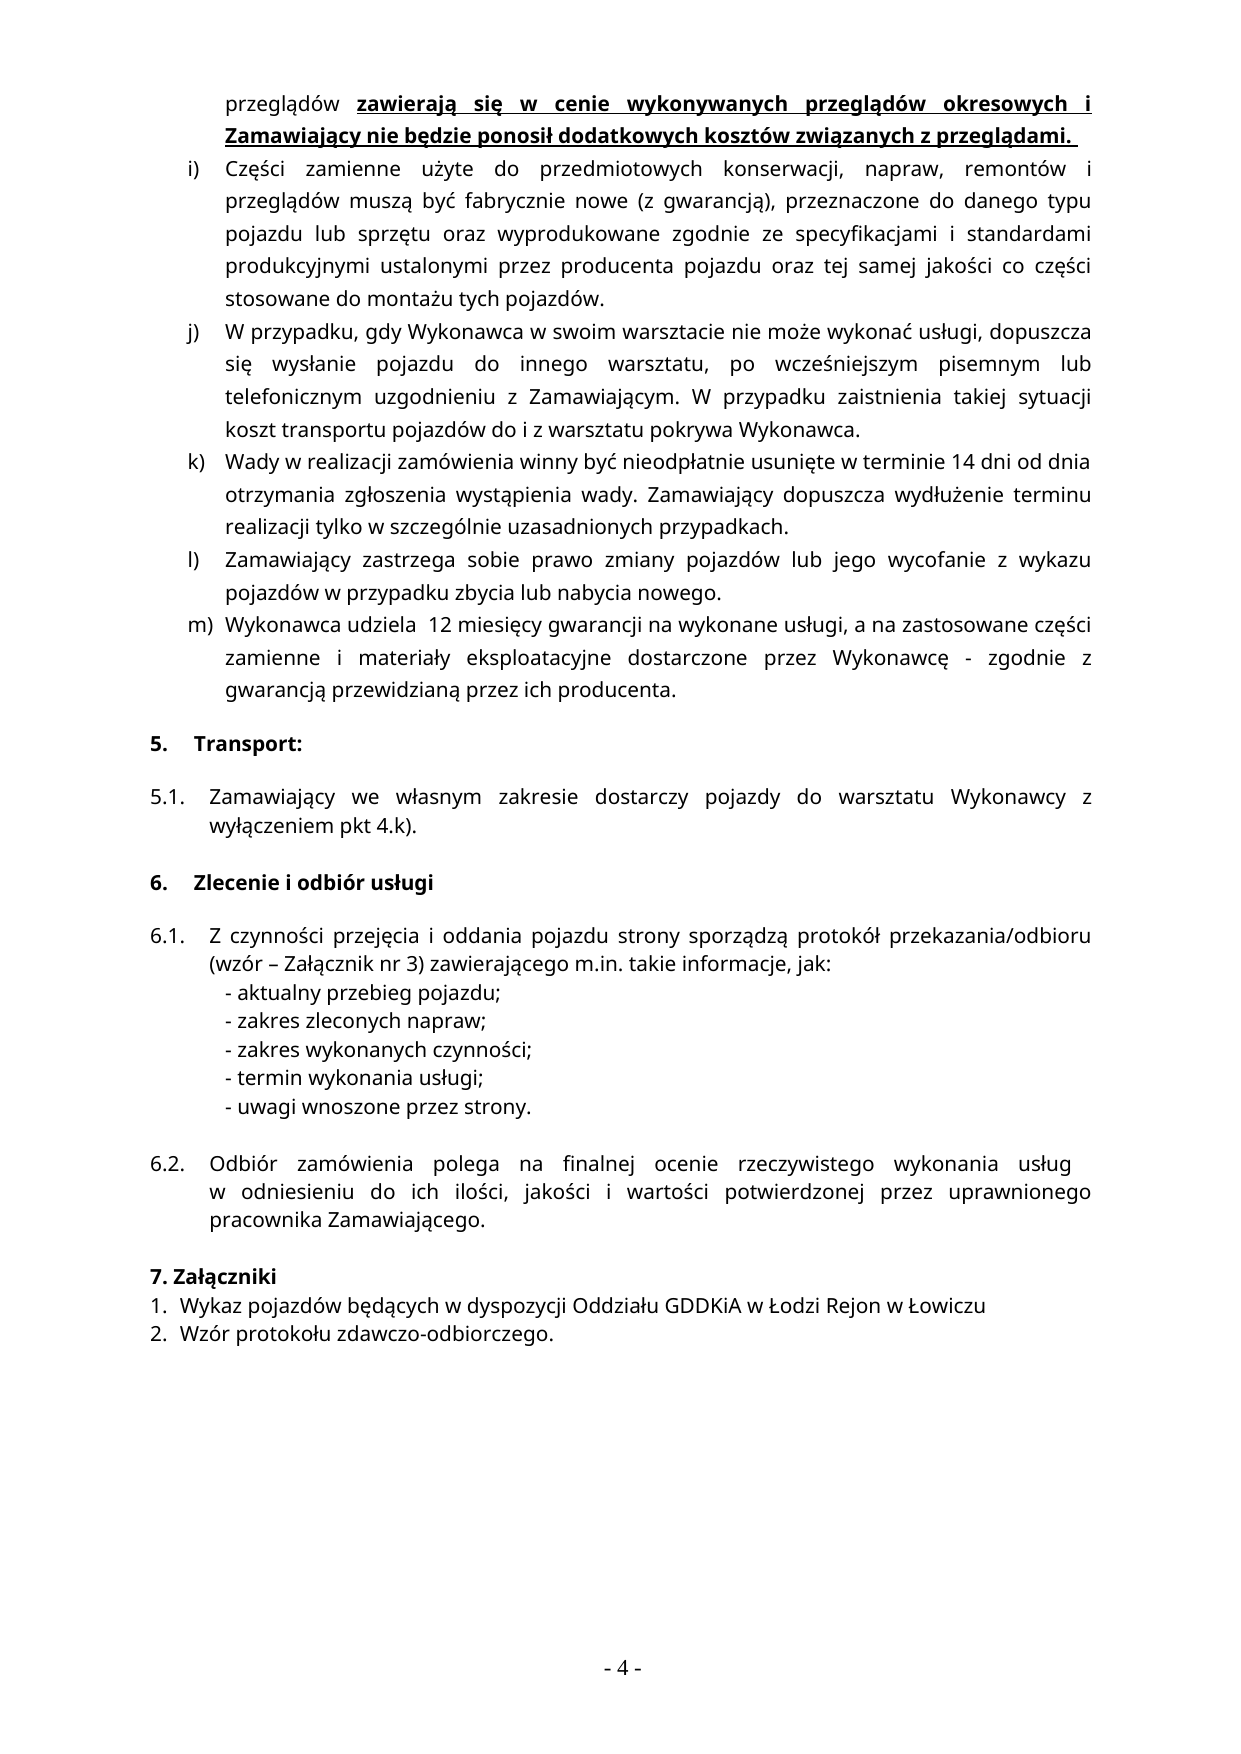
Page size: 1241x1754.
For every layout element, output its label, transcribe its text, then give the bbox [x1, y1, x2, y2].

list Wykonawca udziela 12 miesięcy gwarancji na wykonane usługi, a na zastosowane części zamienne i materiały eksploatacyjne dostarczone przez Wykonawcę - zgodnie z gwarancją przewidzianą przez ich producenta. [187, 610, 1092, 704]
list Wady w realizacji zamówienia winny być nieodpłatnie usunięte w terminie 14 dni od dnia otrzymania zgłoszenia wystąpienia wady. Zamawiający dopuszcza wydłużenie terminu realizacji tylko w szczególnie uzasadnionych przypadkach. [187, 447, 1092, 541]
text - zakres wykonanych czynności; [225, 1035, 1092, 1063]
text 2. Wzór protokołu zdawczo-odbiorczego. [150, 1319, 1092, 1348]
text 5.1. Zamawiający we własnym zakresie dostarczy pojazdy do warsztatu Wykonawcy z wyłączeniem pkt 4.k). [150, 782, 1092, 839]
text - termin wykonania usługi; [225, 1063, 1092, 1092]
text 1. Wykaz pojazdów będących w dyspozycji Oddziału GDDKiA w Łodzi Rejon w Łowiczu [150, 1291, 1092, 1319]
list W przypadku, gdy Wykonawca w swoim warsztacie nie może wykonać usługi, dopuszcza się wysłanie pojazdu do innego warsztatu, po wcześniejszym pisemnym lub telefonicznym uzgodnieniu z Zamawiającym. W przypadku zaistnienia takiej sytuacji koszt transportu pojazdów do i z warsztatu pokrywa Wykonawca. [187, 317, 1092, 443]
list Transport: [150, 729, 1092, 757]
text 7. Załączniki [150, 1262, 1092, 1291]
text 6.1. Z czynności przejęcia i oddania pojazdu strony sporządzą protokół przekazania/odbioru (wzór – Załącznik nr 3) zawierającego m.in. takie informacje, jak: [150, 921, 1092, 978]
text 6.2. Odbiór zamówienia polega na finalnej ocenie rzeczywistego wykonania usług w odniesieniu do ich ilości, jakości i wartości potwierdzonej przez uprawnionego pracownika Zamawiającego. [150, 1149, 1092, 1234]
text - uwagi wnoszone przez strony. [225, 1092, 1092, 1120]
list Zlecenie i odbiór usługi [150, 868, 1092, 896]
list Zamawiający zastrzega sobie prawo zmiany pojazdów lub jego wycofanie z wykazu pojazdów w przypadku zbycia lub nabycia nowego. [187, 545, 1092, 606]
list Części zamienne użyte do przedmiotowych konserwacji, napraw, remontów i przeglądów muszą być fabrycznie nowe (z gwarancją), przeznaczone do danego typu pojazdu lub sprzętu oraz wyprodukowane zgodnie ze specyfikacjami i standardami produkcyjnymi ustalonymi przez producenta pojazdu oraz tej samej jakości co części stosowane do montażu tych pojazdów. [187, 154, 1092, 313]
text - zakres zleconych napraw; [225, 1006, 1092, 1035]
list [187, 89, 1092, 150]
text - aktualny przebieg pojazdu; [225, 978, 1092, 1006]
